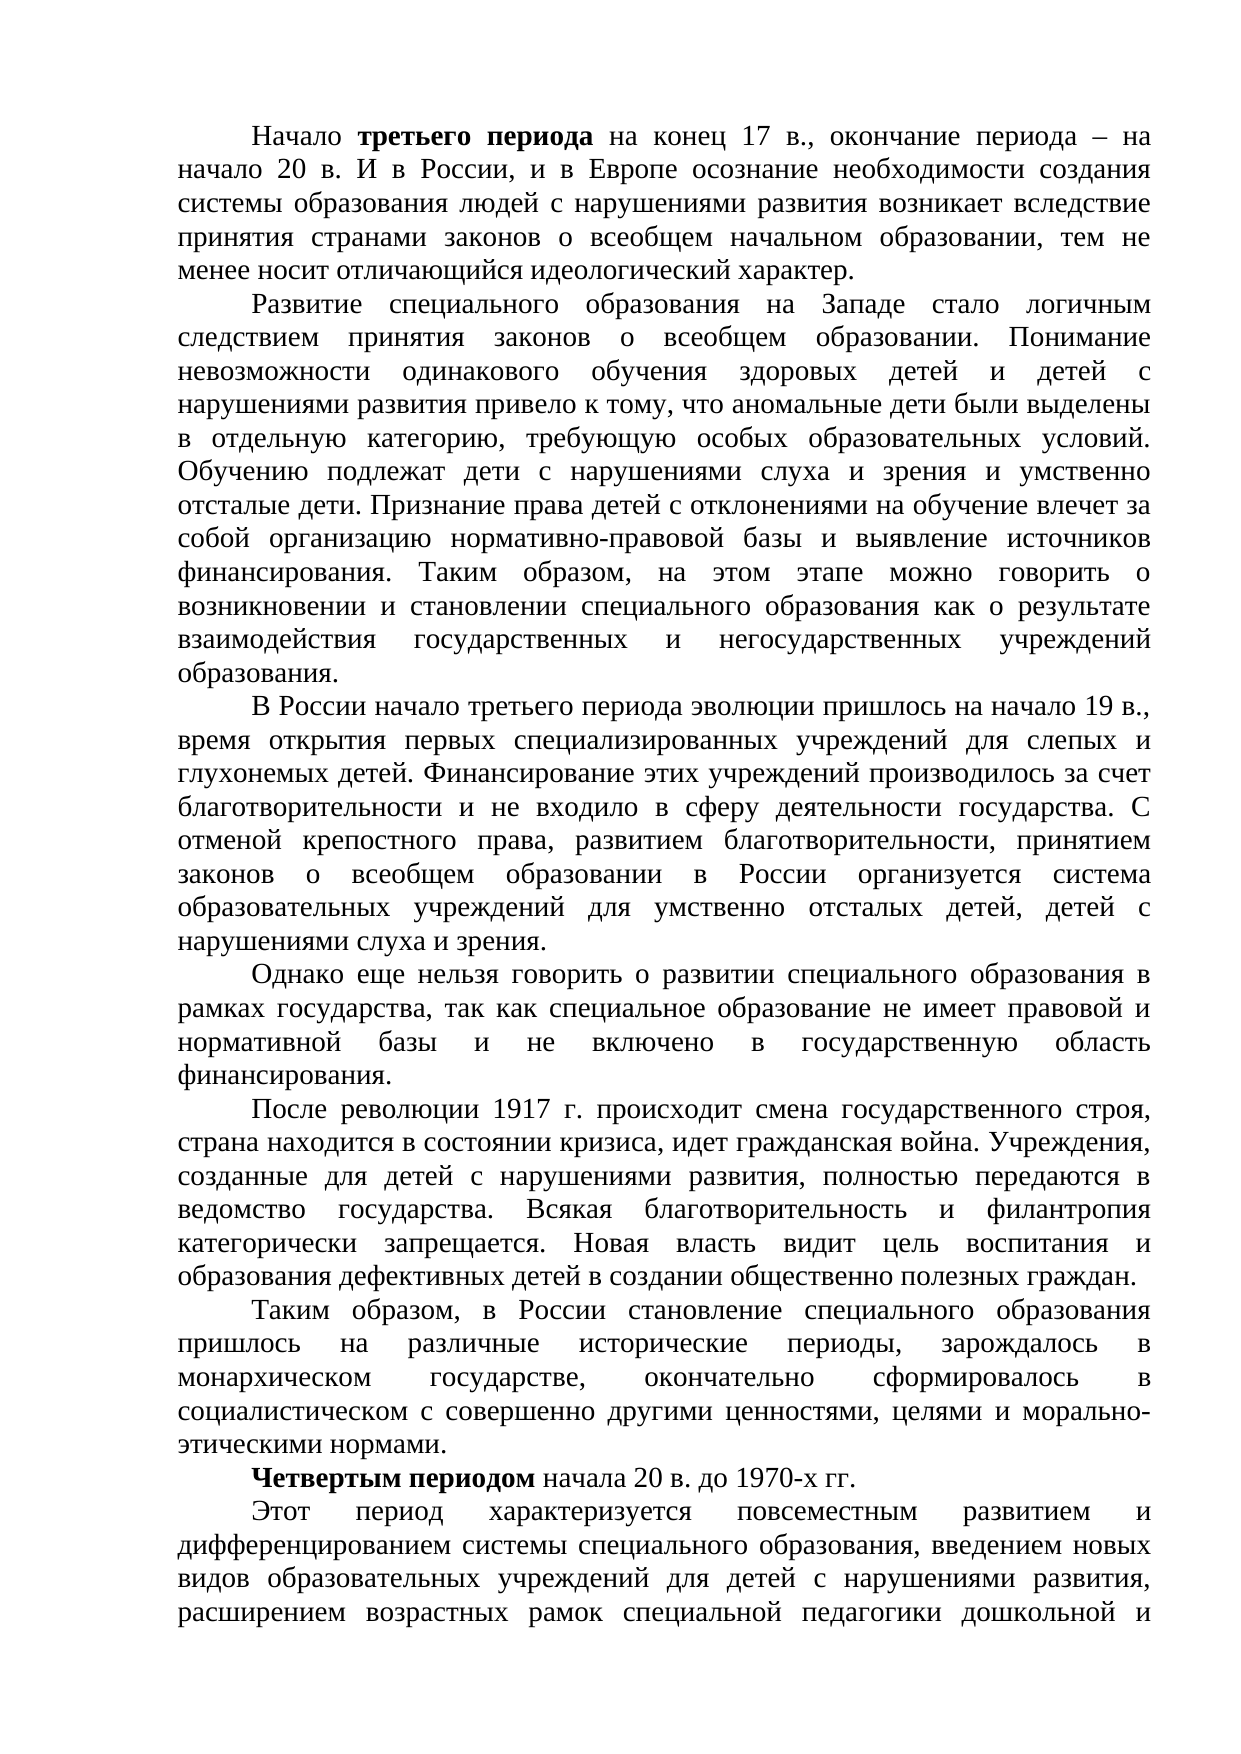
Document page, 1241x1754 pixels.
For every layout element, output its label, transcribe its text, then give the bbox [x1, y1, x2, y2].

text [177, 1493, 1152, 1627]
text В России начало третьего периода эволюции пришлось на начало 19 в., время открытия первых специализированных учреждений для слепых и глухонемых детей. Финансирование этих учреждений производилось за счет благотворительности и не входило в сферу деятельности государства. С отменой крепостного права, развитием благотворительности, принятием законов о всеобщем образовании в России организуется система образовательных учреждений для умственно отсталых детей, детей с нарушениями слуха и зрения. [177, 688, 1152, 957]
text Развитие специального образования на Западе стало логичным следствием принятия законов о всеобщем образовании. Понимание невозможности одинакового обучения здоровых детей и детей с нарушениями развития привело к тому, что аномальные дети были выделены в отдельную категорию, требующую особых образовательных условий. Обучению подлежат дети с нарушениями слуха и зрения и умственно отсталые дети. Признание права детей с отклонениями на обучение влечет за собой организацию нормативно-правовой базы и выявление источников финансирования. Таким образом, на этом этапе можно говорить о возникновении и становлении специального образования как о результате взаимодействия государственных и негосударственных учреждений образования. [177, 286, 1152, 688]
text Однако еще нельзя говорить о развитии специального образования в рамках государства, так как специальное образование не имеет правовой и нормативной базы и не включено в государственную область финансирования. [177, 957, 1152, 1091]
text Таким образом, в России становление специального образования пришлось на различные исторические периоды, зарождалось в монархическом государстве, окончательно сформировалось в социалистическом с совершенно другими ценностями, целями и морально-этическими нормами. [177, 1292, 1152, 1460]
text Четвертым периодом начала 20 в. до 1970-х гг. [177, 1460, 1152, 1493]
text После революции 1917 г. происходит смена государственного строя, страна находится в состоянии кризиса, идет гражданская война. Учреждения, созданные для детей с нарушениями развития, полностью передаются в ведомство государства. Всякая благотворительность и филантропия категорически запрещается. Новая власть видит цель воспитания и образования дефективных детей в создании общественно полезных граждан. [177, 1091, 1152, 1292]
text Начало третьего периода на конец 17 в., окончание периода – на начало 20 в. И в России, и в Европе осознание необходимости создания системы образования людей с нарушениями развития возникает вследствие принятия странами законов о всеобщем начальном образовании, тем не менее носит отличающийся идеологический характер. [177, 118, 1152, 286]
